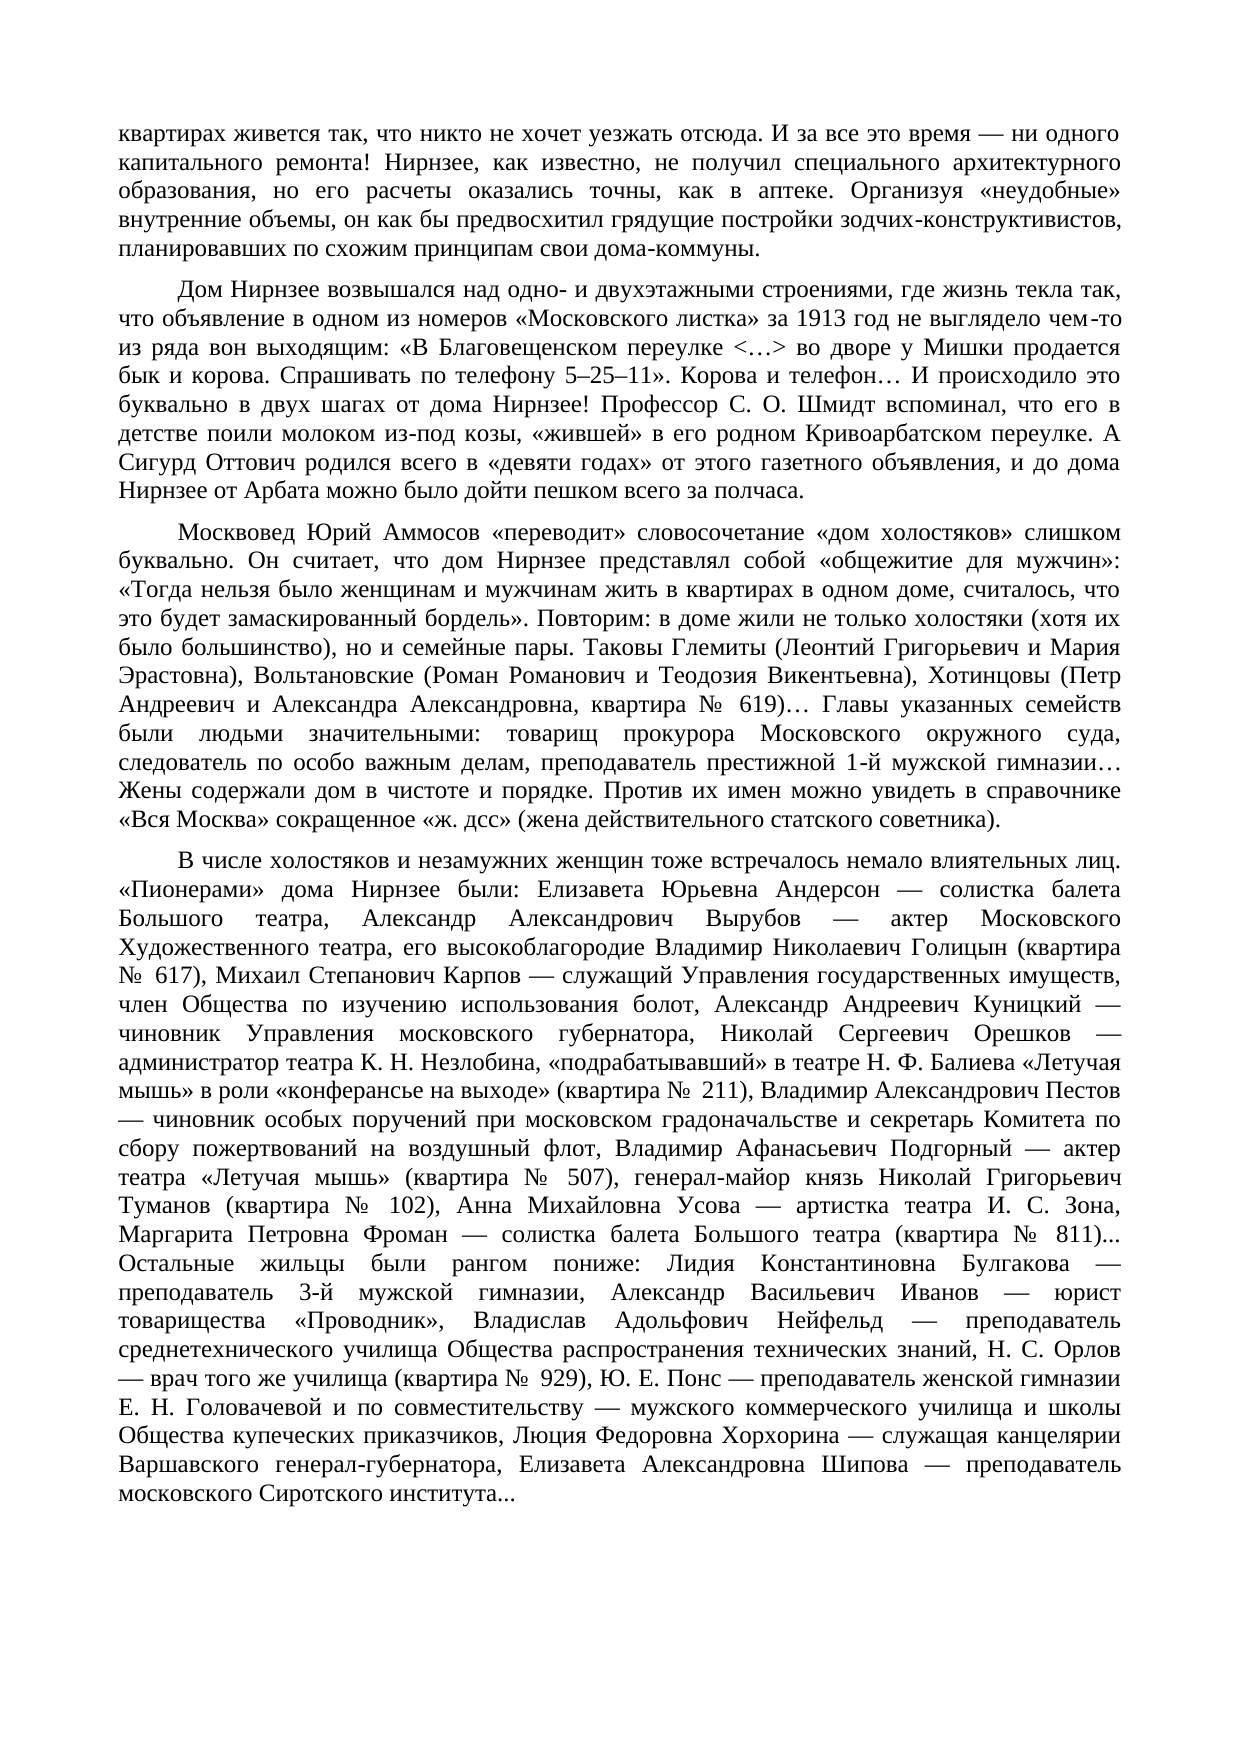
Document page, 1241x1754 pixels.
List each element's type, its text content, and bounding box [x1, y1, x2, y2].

text Дом Нирнзее возвышался над одно- и двухэтажными строениями, где жизнь текла так, что объявление в одном из номеров «Московского листка» за 1913 год не выглядело чем-то из ряда вон выходящим: «В Благовещенском переулке <…> во дворе у Мишки продается бык и корова. Спрашивать по телефону 5–25–11». Корова и телефон… И происходило это буквально в двух шагах от дома Нирнзее! Профессор С. О. Шмидт вспоминал, что его в детстве поили молоком из-под козы, «жившей» в его родном Кривоарбатском переулке. А Сигурд Оттович родился всего в «девяти годах» от этого газетного объявления, и до дома Нирнзее от Арбата можно было дойти пешком всего за полчаса. [118, 274, 1122, 504]
text Москвовед Юрий Аммосов «переводит» словосочетание «дом холостяков» слишком буквально. Он считает, что дом Нирнзее представлял собой «общежитие для мужчин»: «Тогда нельзя было женщинам и мужчинам жить в квартирах в одном доме, считалось, что это будет замаскированный бордель». Повторим: в доме жили не только холостяки (хотя их было большинство), но и семейные пары. Таковы Глемиты (Леонтий Григорьевич и Мария Эрастовна), Вольтановские (Роман Романович и Теодозия Викентьевна), Хотинцовы (Петр Андреевич и Александра Александровна, квартира № 619)… Главы указанных семейств были людьми значительными: товарищ прокурора Московского окружного суда, следователь по особо важным делам, преподаватель престижной 1-й мужской гимназии… Жены содержали дом в чистоте и порядке. Против их имен можно увидеть в справочнике «Вся Москва» сокращенное «ж. дсс» (жена действительного статского советника). [118, 517, 1122, 833]
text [118, 118, 1122, 262]
text В числе холостяков и незамужних женщин тоже встречалось немало влиятельных лиц. «Пионерами» дома Нирнзее были: Елизавета Юрьевна Андерсон — солистка балета Большого театра, Александр Александрович Вырубов — актер Московского Художественного театра, его высокоблагородие Владимир Николаевич Голицын (квартира № 617), Михаил Степанович Карпов — служащий Управления государственных имуществ, член Общества по изучению использования болот, Александр Андреевич Куницкий — чиновник Управления московского губернатора, Николай Сергеевич Орешков — администратор театра К. Н. Незлобина, «подрабатывавший» в театре Н. Ф. Балиева «Летучая мышь» в роли «конферансье на выходе» (квартира № 211), Владимир Александрович Пестов — чиновник особых поручений при московском градоначальстве и секретарь Комитета по сбору пожертвований на воздушный флот, Владимир Афанасьевич Подгорный — актер театра «Летучая мышь» (квартира № 507), генерал-майор князь Николай Григорьевич Туманов (квартира № 102), Анна Михайловна Усова — артистка театра И. С. Зона, Маргарита Петровна Фроман — солистка балета Большого театра (квартира № 811)... Остальные жильцы были рангом пониже: Лидия Константиновна Булгакова — преподаватель 3-й мужской гимназии, Александр Васильевич Иванов — юрист товарищества «Проводник», Владислав Адольфович Нейфельд — преподаватель среднетехнического училища Общества распространения технических знаний, Н. С. Орлов — врач того же училища (квартира № 929), Ю. Е. Понс — преподаватель женской гимназии Е. Н. Головачевой и по совместительству — мужского коммерческого училища и школы Общества купеческих приказчиков, Люция Федоровна Хорхорина — служащая канцелярии Варшавского генерал-губернатора, Елизавета Александровна Шипова — преподаватель московского Сиротского института... [118, 846, 1122, 1507]
